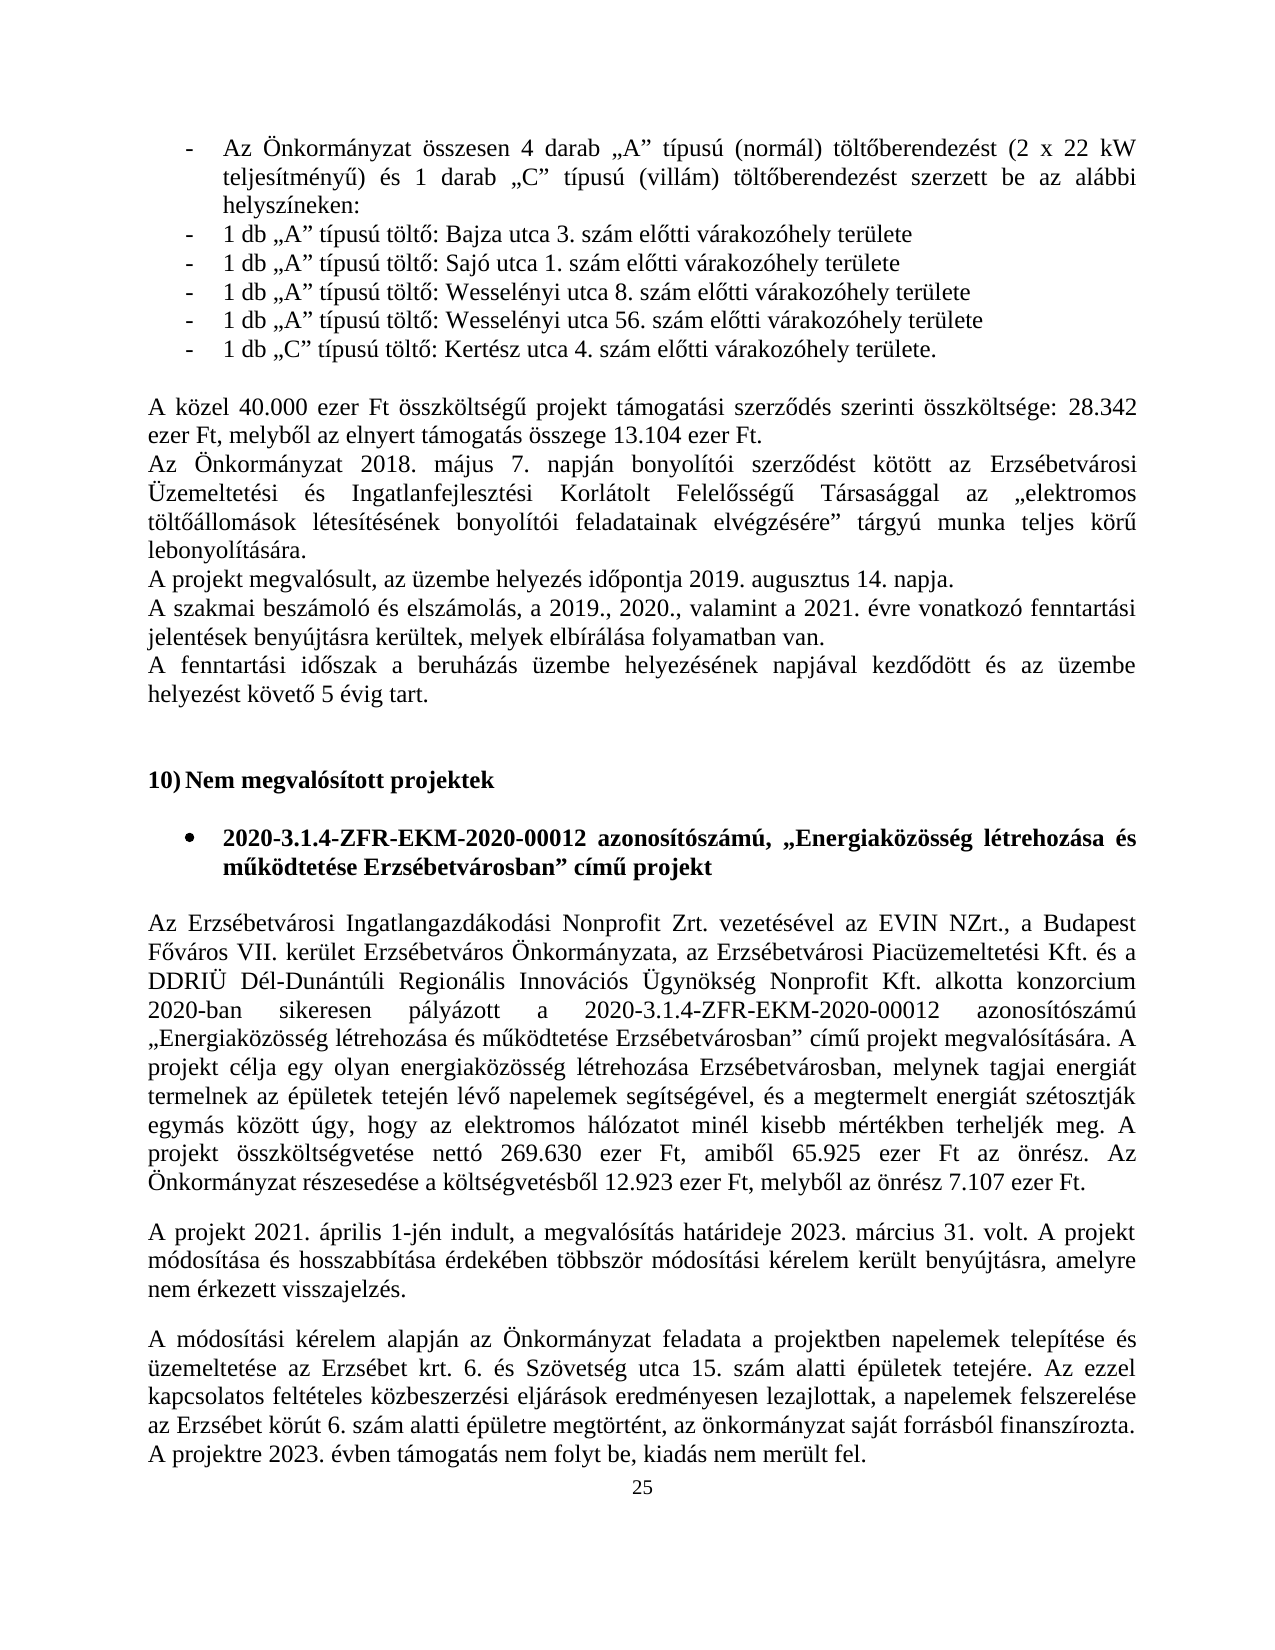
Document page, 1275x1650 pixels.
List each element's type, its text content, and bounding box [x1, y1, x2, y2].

list 1 db „A” típusú töltő: Wesselényi utca 56. szám előtti várakozóhely területe [185, 305, 1137, 334]
list Nem megvalósított projektek [148, 765, 1137, 794]
text Az Erzsébetvárosi Ingatlangazdákodási Nonprofit Zrt. vezetésével az EVIN NZrt., a Budapest Főváros VII. kerület Erzsébetváros Önkormányzata, az Erzsébetvárosi Piacüzemeltetési Kft. és a DDRIÜ Dél-Dunántúli Regionális Innovációs Ügynökség Nonprofit Kft. alkotta konzorcium 2020-ban sikeresen pályázott a 2020-3.1.4-ZFR-EKM-2020-00012 azonosítószámú „Energiaközösség létrehozása és működtetése Erzsébetvárosban” című projekt megvalósítására. A projekt célja egy olyan energiaközösség létrehozása Erzsébetvárosban, melynek tagjai energiát termelnek az épületek tetején lévő napelemek segítségével, és a megtermelt energiát szétosztják egymás között úgy, hogy az elektromos hálózatot minél kisebb mértékben terheljék meg. A projekt összköltségvetése nettó 269.630 ezer Ft, amiből 65.925 ezer Ft az önrész. Az Önkormányzat részesedése a költségvetésből 12.923 ezer Ft, melyből az önrész 7.107 ezer Ft. [148, 908, 1137, 1196]
list 2020-3.1.4-ZFR-EKM-2020-00012 azonosítószámú, „Energiaközösség létrehozása és működtetése Erzsébetvárosban” című projekt [185, 823, 1137, 880]
text A fenntartási időszak a beruházás üzembe helyezésének napjával kezdődött és az üzembe helyezést követő 5 évig tart. [148, 650, 1137, 708]
text A módosítási kérelem alapján az Önkormányzat feladata a projektben napelemek telepítése és üzemeltetése az Erzsébet krt. 6. és Szövetség utca 15. szám alatti épületek tetejére. Az ezzel kapcsolatos feltételes közbeszerzési eljárások eredményesen lezajlottak, a napelemek felszerelése az Erzsébet körút 6. szám alatti épületre megtörtént, az önkormányzat saját forrásból finanszírozta. [148, 1324, 1137, 1439]
list 1 db „C” típusú töltő: Kertész utca 4. szám előtti várakozóhely területe. [185, 334, 1137, 363]
text A projektre 2023. évben támogatás nem folyt be, kiadás nem merült fel. [148, 1439, 1137, 1468]
list Az Önkormányzat összesen 4 darab „A” típusú (normál) töltőberendezést (2 x 22 kW teljesítményű) és 1 darab „C” típusú (villám) töltőberendezést szerzett be az alábbi helyszíneken: [185, 133, 1137, 219]
text A szakmai beszámoló és elszámolás, a 2019., 2020., valamint a 2021. évre vonatkozó fenntartási jelentések benyújtásra kerültek, melyek elbírálása folyamatban van. [148, 593, 1137, 650]
text A projekt 2021. április 1-jén indult, a megvalósítás határideje 2023. március 31. volt. A projekt módosítása és hosszabbítása érdekében többször módosítási kérelem került benyújtásra, amelyre nem érkezett visszajelzés. [148, 1217, 1137, 1303]
text A projekt megvalósult, az üzembe helyezés időpontja 2019. augusztus 14. napja. [148, 564, 1137, 593]
list 1 db „A” típusú töltő: Bajza utca 3. szám előtti várakozóhely területe [185, 219, 1137, 248]
text Az Önkormányzat 2018. május 7. napján bonyolítói szerződést kötött az Erzsébetvárosi Üzemeltetési és Ingatlanfejlesztési Korlátolt Felelősségű Társasággal az „elektromos töltőállomások létesítésének bonyolítói feladatainak elvégzésére” tárgyú munka teljes körű lebonyolítására. [148, 449, 1137, 564]
text A közel 40.000 ezer Ft összköltségű projekt támogatási szerződés szerinti összköltsége: 28.342 ezer Ft, melyből az elnyert támogatás összege 13.104 ezer Ft. [148, 392, 1137, 449]
list 1 db „A” típusú töltő: Sajó utca 1. szám előtti várakozóhely területe [185, 248, 1137, 277]
list 1 db „A” típusú töltő: Wesselényi utca 8. szám előtti várakozóhely területe [185, 277, 1137, 305]
